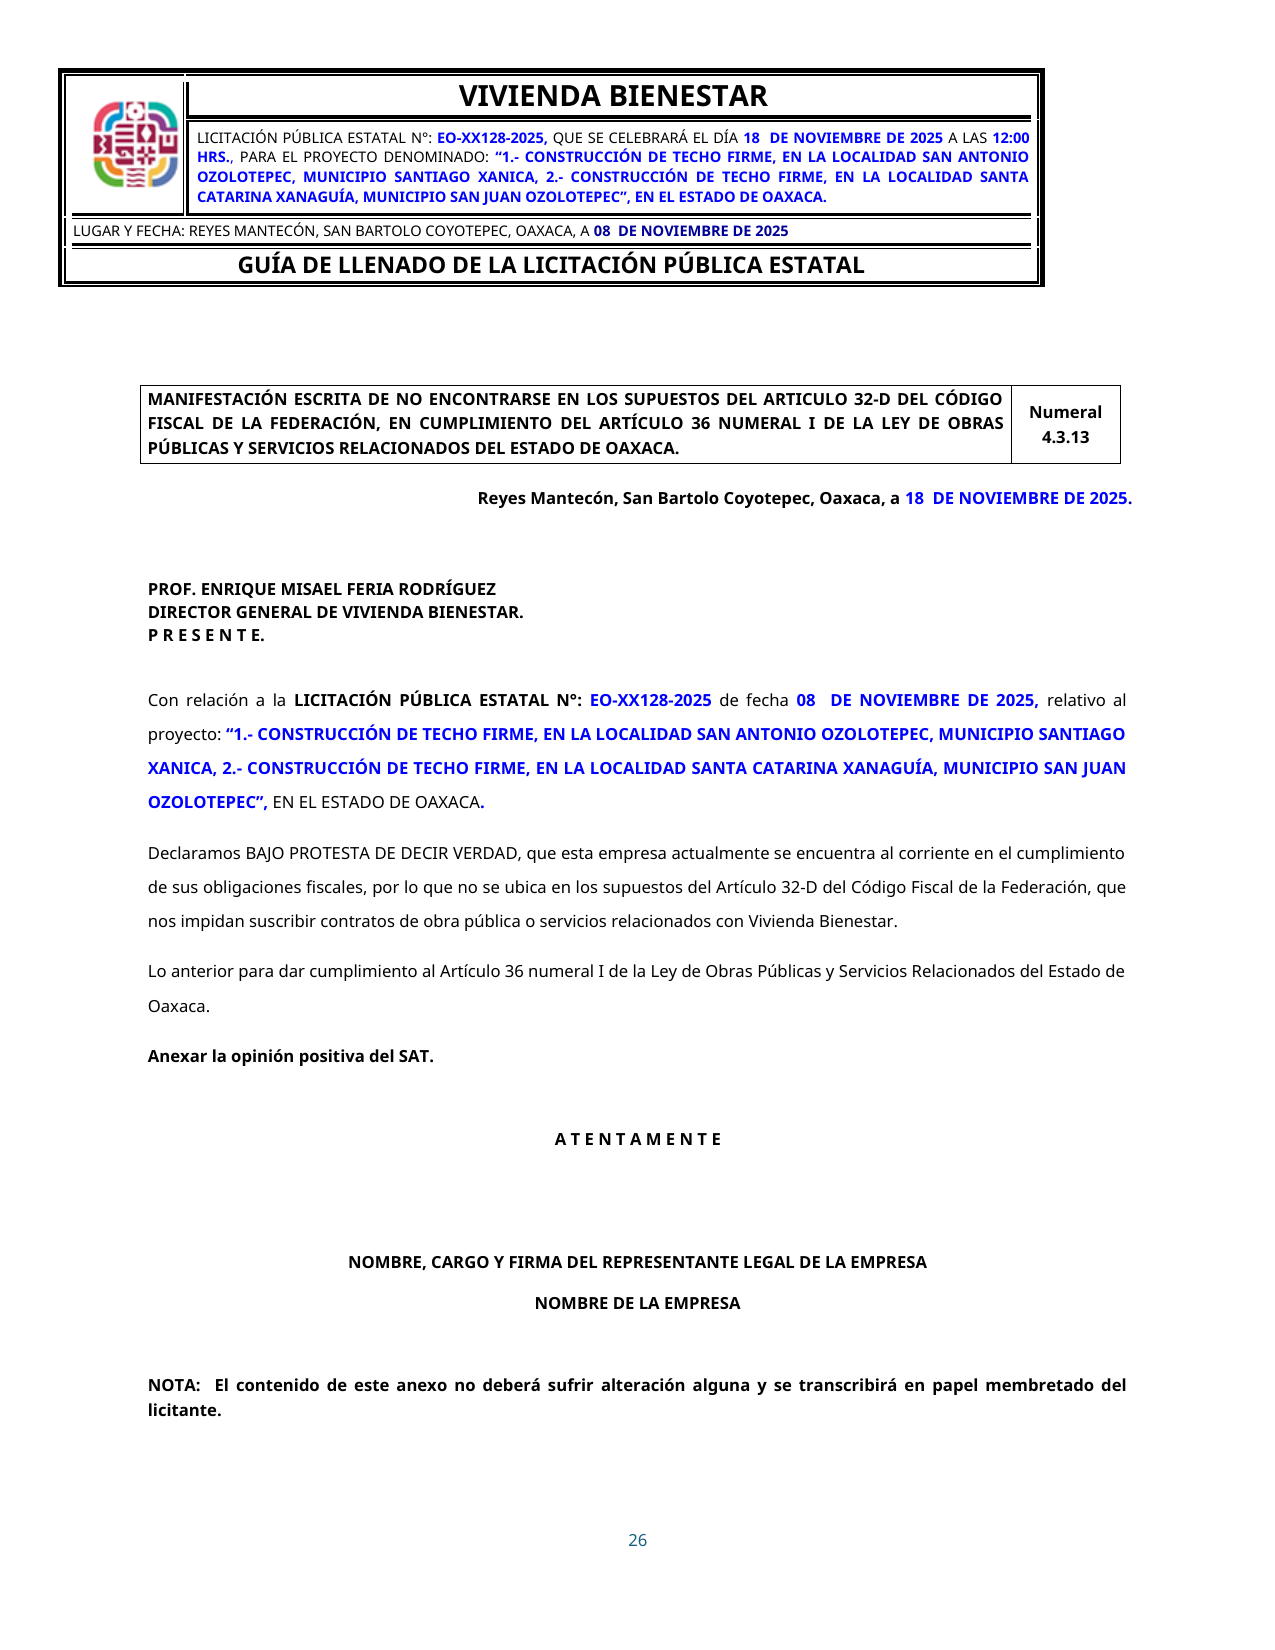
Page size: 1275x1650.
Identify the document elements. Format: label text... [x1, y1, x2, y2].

text NOMBRE, CARGO Y FIRMA DEL REPRESENTANTE LEGAL DE LA EMPRESA [148, 1251, 1127, 1273]
text Reyes Mantecón, San Bartolo Coyotepec, Oaxaca, a 18 DE NOVIEMBRE DE 2025. [148, 486, 1132, 509]
text P R E S E N T E. [148, 624, 1127, 647]
text DIRECTOR GENERAL DE VIVIENDA BIENESTAR. [148, 601, 1127, 623]
list Lo anterior para dar cumplimiento al Artículo 36 numeral I de la Ley de Obras Públicas y Servicios Relacionados del Estado de Oaxaca. [148, 960, 1127, 1017]
picture [184, 93, 189, 193]
text Anexar la opinión positiva del SAT. [148, 1045, 1127, 1068]
list Declaramos BAJO PROTESTA DE DECIR VERDAD, que esta empresa actualmente se encuentra al corriente en el cumplimiento de sus obligaciones fiscales, por lo que no se ubica en los supuestos del Artículo 32-D del Código Fiscal de la Federación, que nos impidan suscribir contratos de obra pública o servicios relacionados con Vivienda Bienestar. [148, 841, 1127, 932]
text A T E N T A M E N T E [148, 1127, 1127, 1150]
table_header MANIFESTACIÓN ESCRITA DE NO ENCONTRARSE EN LOS SUPUESTOS DEL ARTICULO 32-D DEL CÓDIGO FISCAL DE LA FEDERACIÓN, EN CUMPLIMIENTO DEL ARTÍCULO 36 NUMERAL I DE LA LEY DE OBRAS PÚBLICAS Y SERVICIOS RELACIONADOS DEL ESTADO DE OAXACA. [141, 386, 1011, 463]
text NOMBRE DE LA EMPRESA [148, 1292, 1127, 1314]
list Con relación a la LICITACIÓN PÚBLICA ESTATAL N°: EO-XX128-2025 de fecha 08 DE NOVIEMBRE DE 2025, relativo al proyecto: “1.- CONSTRUCCIÓN DE TECHO FIRME, EN LA LOCALIDAD SAN ANTONIO OZOLOTEPEC, MUNICIPIO SANTIAGO XANICA, 2.- CONSTRUCCIÓN DE TECHO FIRME, EN LA LOCALIDAD SANTA CATARINA XANAGUÍA, MUNICIPIO SAN JUAN OZOLOTEPEC”, EN EL ESTADO DE OAXACA. [148, 688, 1127, 813]
text PROF. ENRIQUE MISAEL FERIA RODRÍGUEZ [148, 577, 1127, 600]
table_header Numeral 4.3.13 [1012, 386, 1120, 463]
text NOTA: El contenido de este anexo no deberá sufrir alteración alguna y se transcribirá en papel membretado del licitante. [148, 1374, 1127, 1421]
picture [82, 93, 183, 193]
